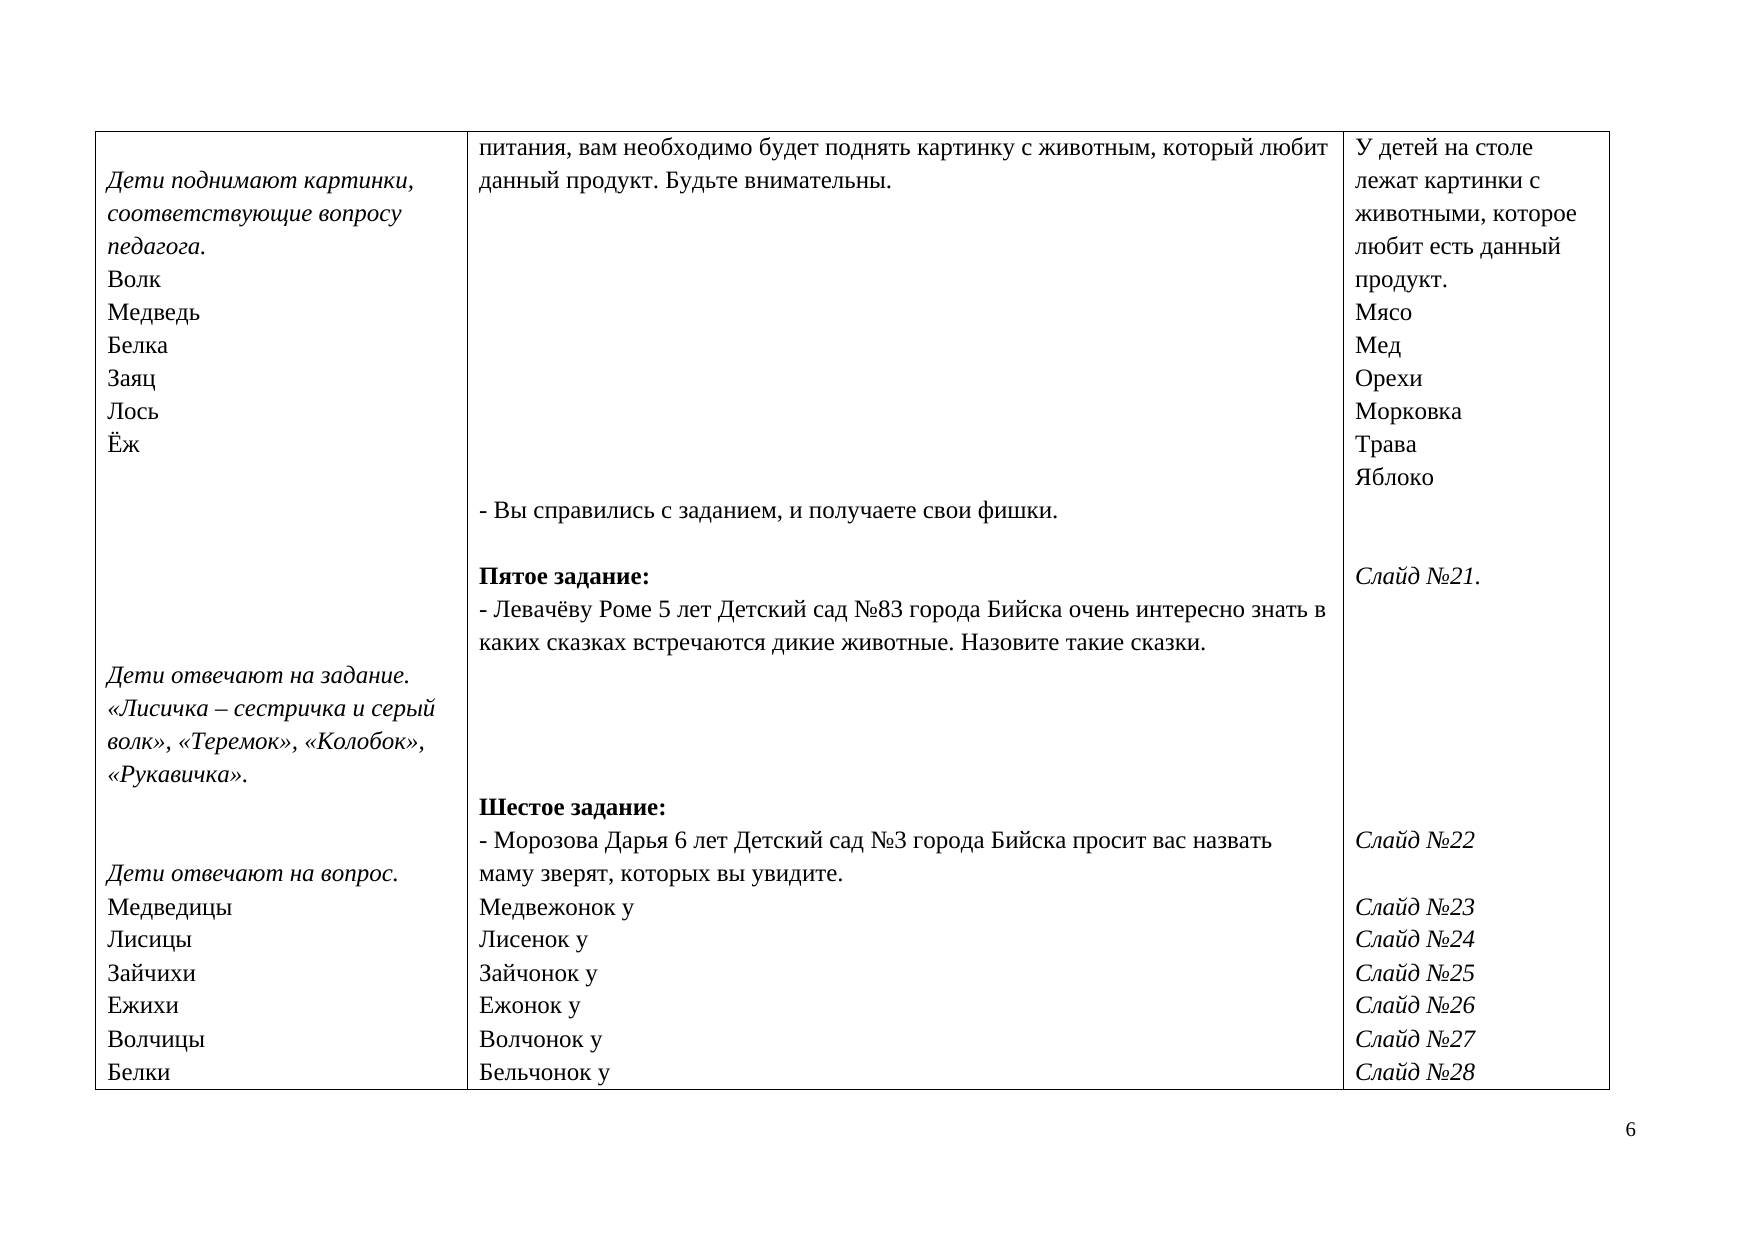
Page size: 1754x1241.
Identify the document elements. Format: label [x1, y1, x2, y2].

table_cell [468, 132, 1343, 1089]
table_cell [1344, 132, 1609, 1089]
table_cell [96, 132, 467, 1089]
